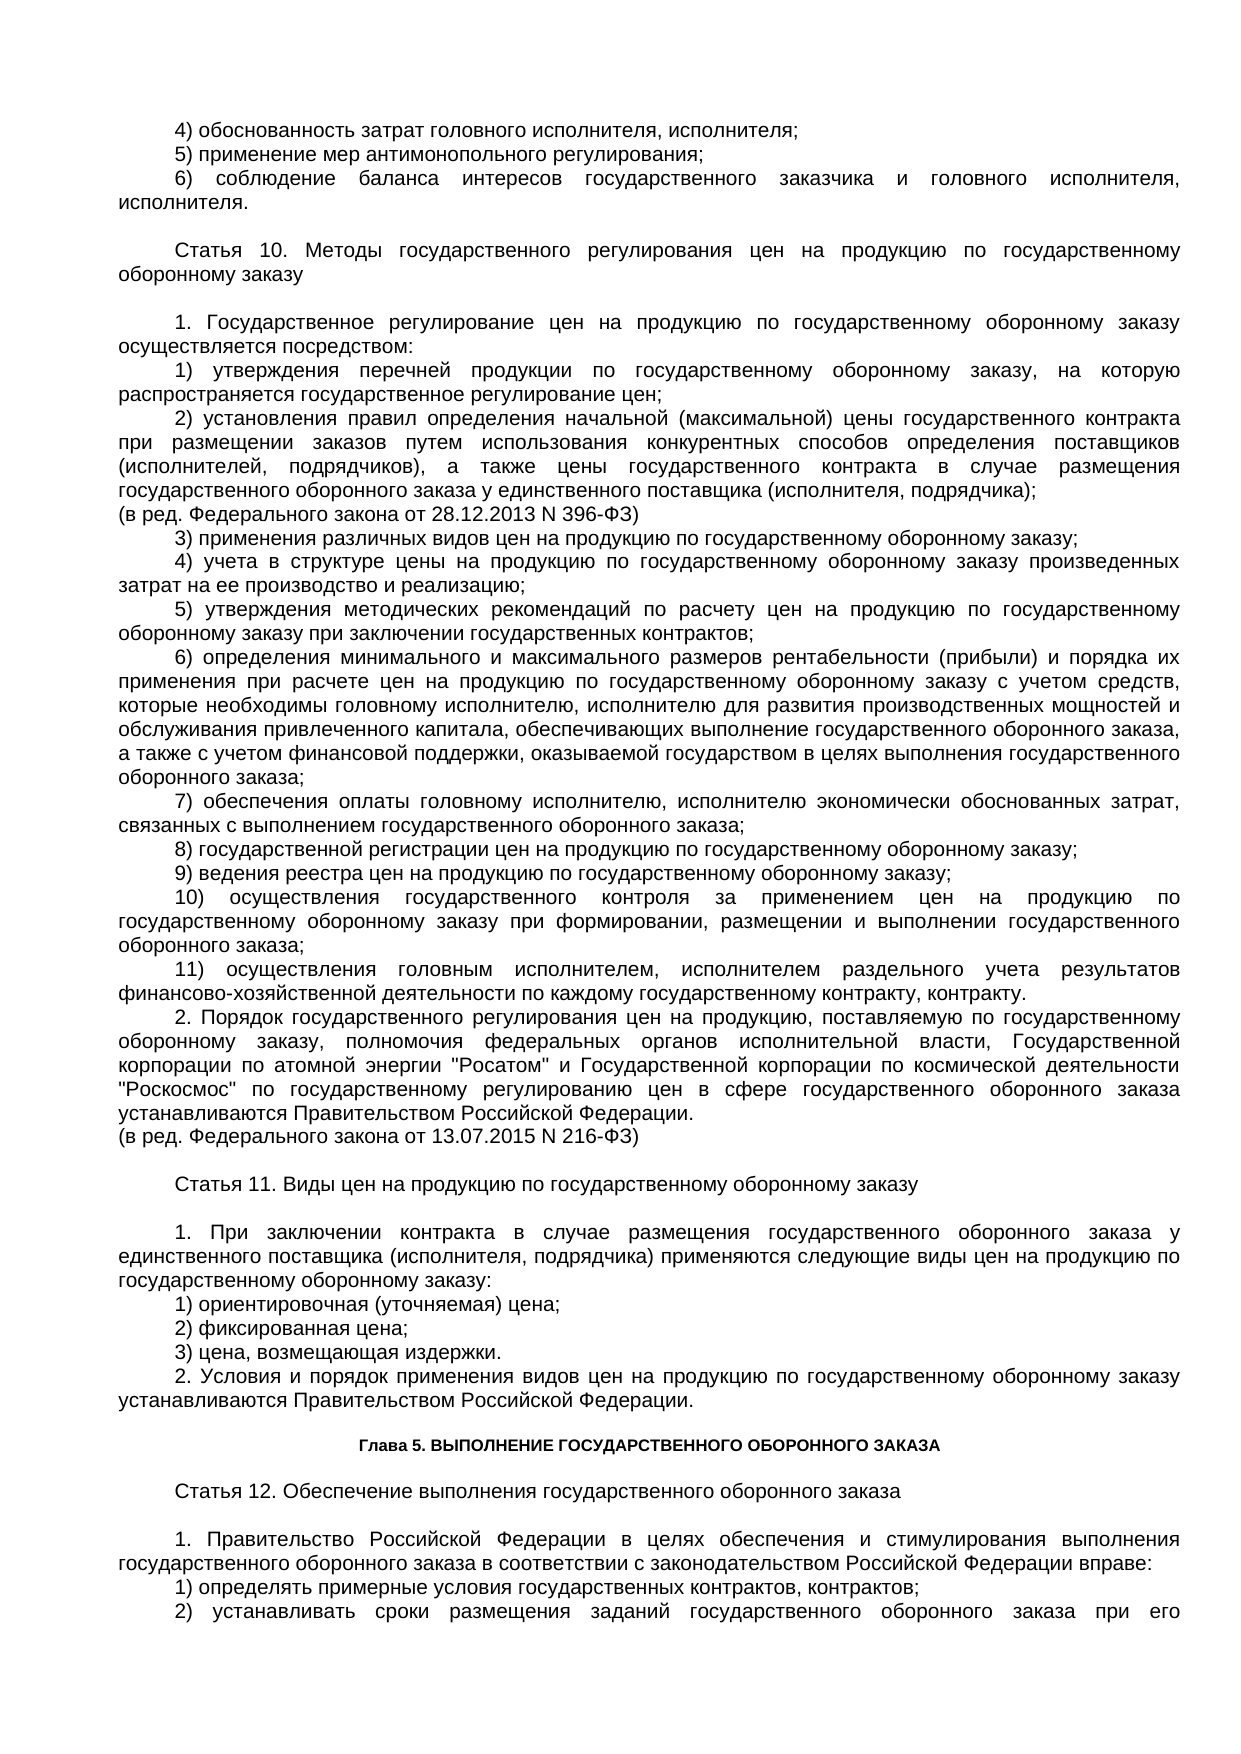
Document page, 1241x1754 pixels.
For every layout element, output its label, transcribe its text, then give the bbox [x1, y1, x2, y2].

text 8) государственной регистрации цен на продукцию по государственному оборонному заказу; [118, 837, 1181, 861]
text 2. Порядок государственного регулирования цен на продукцию, поставляемую по государственному оборонному заказу, полномочия федеральных органов исполнительной власти, Государственной корпорации по атомной энергии "Росатом" и Государственной корпорации по космической деятельности "Роскосмос" по государственному регулированию цен в сфере государственного оборонного заказа устанавливаются Правительством Российской Федерации. [118, 1004, 1181, 1124]
text 5) утверждения методических рекомендаций по расчету цен на продукцию по государственному оборонному заказу при заключении государственных контрактов; [118, 597, 1181, 645]
text 1) определять примерные условия государственных контрактов, контрактов; [118, 1575, 1181, 1599]
text 1) утверждения перечней продукции по государственному оборонному заказу, на которую распространяется государственное регулирование цен; [118, 358, 1181, 406]
text 7) обеспечения оплаты головному исполнителю, исполнителю экономически обоснованных затрат, связанных с выполнением государственного оборонного заказа; [118, 789, 1181, 837]
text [118, 1599, 1181, 1623]
text Статья 10. Методы государственного регулирования цен на продукцию по государственному оборонному заказу [118, 238, 1181, 286]
text (в ред. Федерального закона от 28.12.2013 N 396-ФЗ) [118, 501, 1181, 525]
text Статья 12. Обеспечение выполнения государственного оборонного заказа [118, 1479, 1181, 1503]
text 4) учета в структуре цены на продукцию по государственному оборонному заказу произведенных затрат на ее производство и реализацию; [118, 549, 1181, 597]
text 3) цена, возмещающая издержки. [118, 1340, 1181, 1364]
text Статья 11. Виды цен на продукцию по государственному оборонному заказу [118, 1172, 1181, 1196]
text (в ред. Федерального закона от 13.07.2015 N 216-ФЗ) [118, 1124, 1181, 1148]
text 1. Государственное регулирование цен на продукцию по государственному оборонному заказу осуществляется посредством: [118, 310, 1181, 358]
text 2. Условия и порядок применения видов цен на продукцию по государственному оборонному заказу устанавливаются Правительством Российской Федерации. [118, 1364, 1181, 1412]
text 2) фиксированная цена; [118, 1316, 1181, 1340]
text 3) применения различных видов цен на продукцию по государственному оборонному заказу; [118, 525, 1181, 549]
text 5) применение мер антимонопольного регулирования; [118, 142, 1181, 166]
text 1. Правительство Российской Федерации в целях обеспечения и стимулирования выполнения государственного оборонного заказа в соответствии с законодательством Российской Федерации вправе: [118, 1527, 1181, 1575]
text 10) осуществления государственного контроля за применением цен на продукцию по государственному оборонному заказу при формировании, размещении и выполнении государственного оборонного заказа; [118, 885, 1181, 957]
text 6) соблюдение баланса интересов государственного заказчика и головного исполнителя, исполнителя. [118, 166, 1181, 214]
text 4) обоснованность затрат головного исполнителя, исполнителя; [118, 118, 1181, 142]
text 1) ориентировочная (уточняемая) цена; [118, 1292, 1181, 1316]
text 6) определения минимального и максимального размеров рентабельности (прибыли) и порядка их применения при расчете цен на продукцию по государственному оборонному заказу с учетом средств, которые необходимы головному исполнителю, исполнителю для развития производственных мощностей и обслуживания привлеченного капитала, обеспечивающих выполнение государственного оборонного заказа, а также с учетом финансовой поддержки, оказываемой государством в целях выполнения государственного оборонного заказа; [118, 645, 1181, 789]
text 2) установления правил определения начальной (максимальной) цены государственного контракта при размещении заказов путем использования конкурентных способов определения поставщиков (исполнителей, подрядчиков), а также цены государственного контракта в случае размещения государственного оборонного заказа у единственного поставщика (исполнителя, подрядчика); [118, 406, 1181, 501]
text 9) ведения реестра цен на продукцию по государственному оборонному заказу; [118, 861, 1181, 885]
text 11) осуществления головным исполнителем, исполнителем раздельного учета результатов финансово-хозяйственной деятельности по каждому государственному контракту, контракту. [118, 957, 1181, 1004]
text Глава 5. ВЫПОЛНЕНИЕ ГОСУДАРСТВЕННОГО ОБОРОННОГО ЗАКАЗА [118, 1436, 1181, 1455]
text 1. При заключении контракта в случае размещения государственного оборонного заказа у единственного поставщика (исполнителя, подрядчика) применяются следующие виды цен на продукцию по государственному оборонному заказу: [118, 1220, 1181, 1292]
